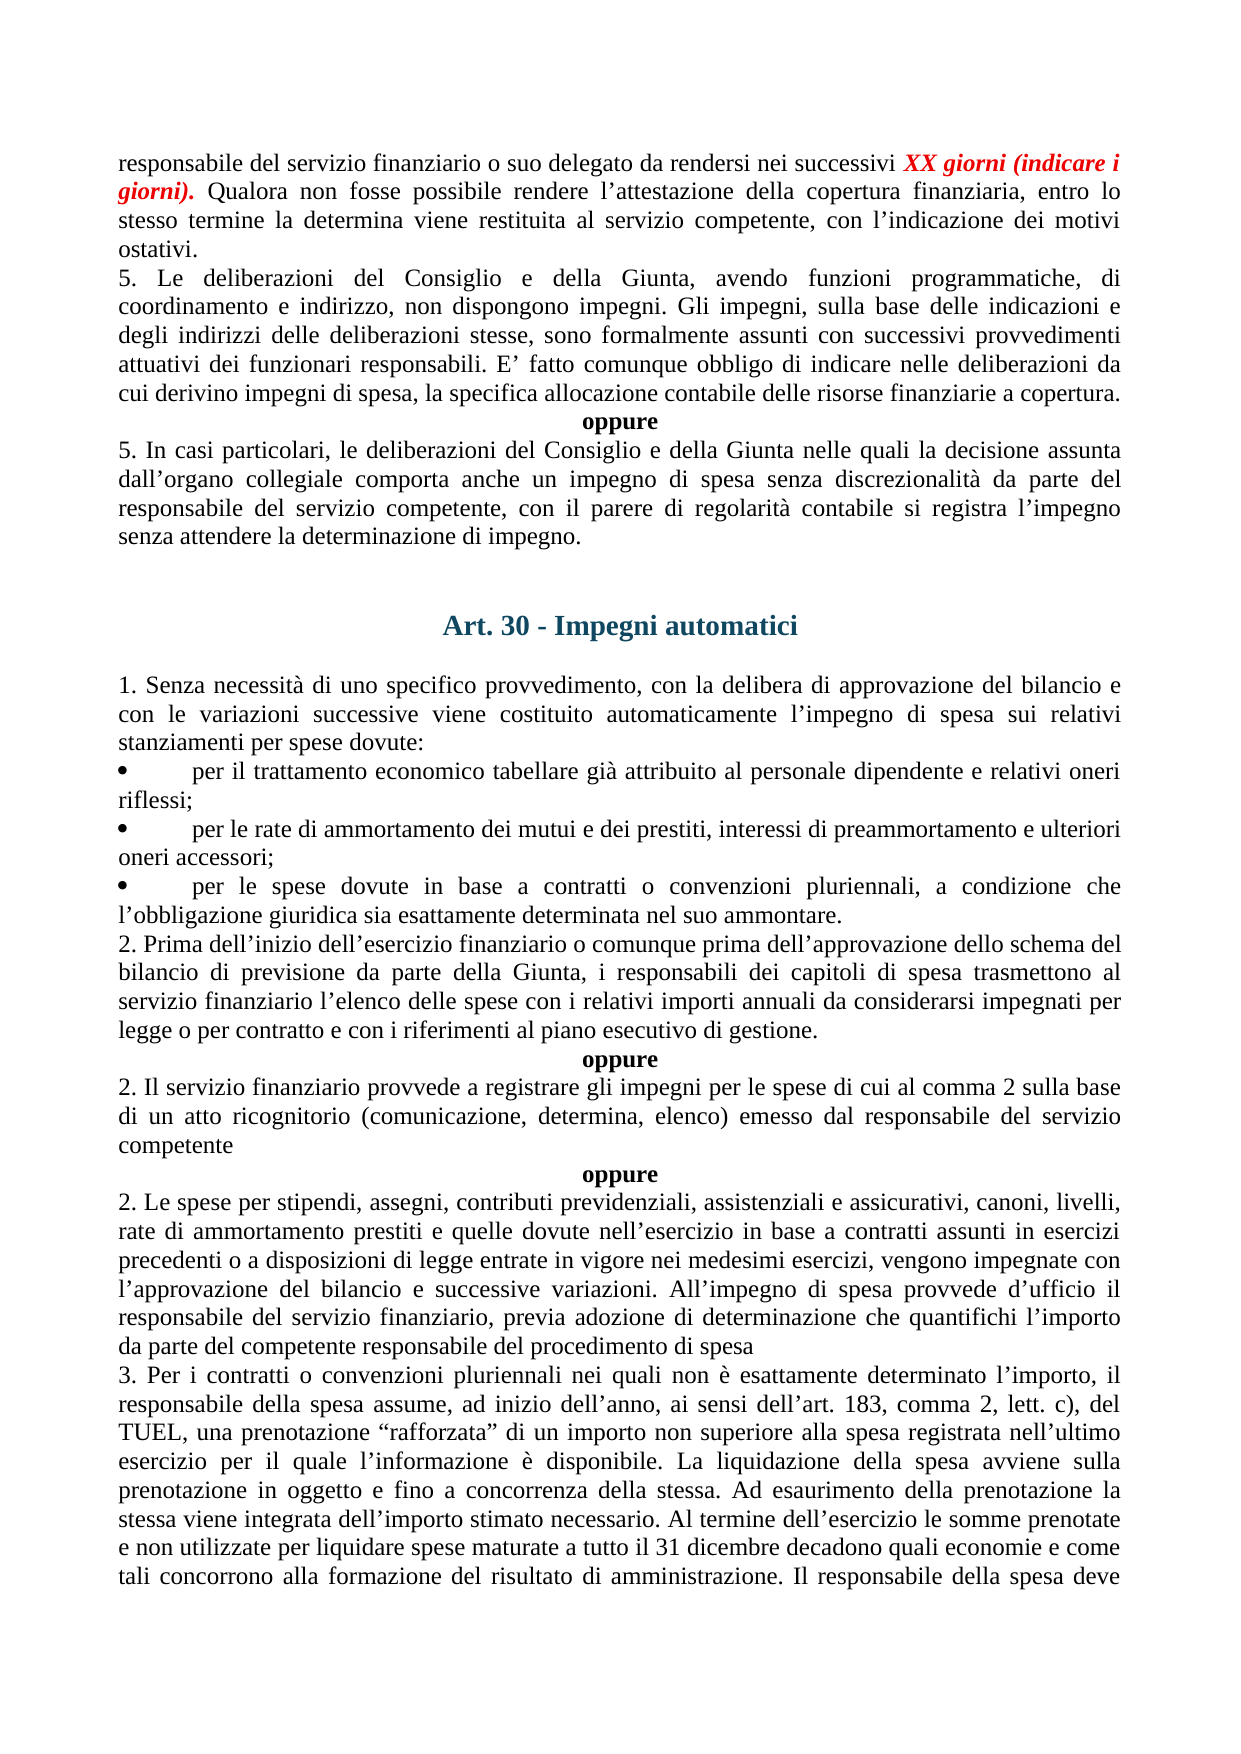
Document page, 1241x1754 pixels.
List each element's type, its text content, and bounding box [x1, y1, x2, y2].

list per il trattamento economico tabellare già attribuito al personale dipendente e relativi oneri riflessi; [118, 756, 1122, 814]
list per le rate di ammortamento dei mutui e dei prestiti, interessi di preammortamento e ulteriori oneri accessori; [118, 814, 1122, 871]
text oppure [118, 406, 1122, 435]
text oppure [118, 1159, 1122, 1187]
text 2. Prima dell’inizio dell’esercizio finanziario o comunque prima dell’approvazione dello schema del bilancio di previsione da parte della Giunta, i responsabili dei capitoli di spesa trasmettono al servizio finanziario l’elenco delle spese con i relativi importi annuali da considerarsi impegnati per legge o per contratto e con i riferimenti al piano esecutivo di gestione. [118, 929, 1122, 1044]
text Art. 30 - Impegni automatici [118, 608, 1122, 641]
text 2. Il servizio finanziario provvede a registrare gli impegni per le spese di cui al comma 2 sulla base di un atto ricognitorio (comunicazione, determina, elenco) emesso dal responsabile del servizio competente [118, 1072, 1122, 1159]
text 1. Senza necessità di uno specifico provvedimento, con la delibera di approvazione del bilancio e con le variazioni successive viene costituito automaticamente l’impegno di spesa sui relativi stanziamenti per spese dovute: [118, 670, 1122, 756]
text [118, 148, 1122, 263]
text 5. In casi particolari, le deliberazioni del Consiglio e della Giunta nelle quali la decisione assunta dall’organo collegiale comporta anche un impegno di spesa senza discrezionalità da parte del responsabile del servizio competente, con il parere di regolarità contabile si registra l’impegno senza attendere la determinazione di impegno. [118, 435, 1122, 550]
text 2. Le spese per stipendi, assegni, contributi previdenziali, assistenziali e assicurativi, canoni, livelli, rate di ammortamento prestiti e quelle dovute nell’esercizio in base a contratti assunti in esercizi precedenti o a disposizioni di legge entrate in vigore nei medesimi esercizi, vengono impegnate con l’approvazione del bilancio e successive variazioni. All’impegno di spesa provvede d’ufficio il responsabile del servizio finanziario, previa adozione di determinazione che quantifichi l’importo da parte del competente responsabile del procedimento di spesa [118, 1187, 1122, 1360]
list per le spese dovute in base a contratti o convenzioni pluriennali, a condizione che l’obbligazione giuridica sia esattamente determinata nel suo ammontare. [118, 871, 1122, 929]
text oppure [118, 1044, 1122, 1072]
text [118, 1360, 1122, 1590]
text 5. Le deliberazioni del Consiglio e della Giunta, avendo funzioni programmatiche, di coordinamento e indirizzo, non dispongono impegni. Gli impegni, sulla base delle indicazioni e degli indirizzi delle deliberazioni stesse, sono formalmente assunti con successivi provvedimenti attuativi dei funzionari responsabili. E’ fatto comunque obbligo di indicare nelle deliberazioni da cui derivino impegni di spesa, la specifica allocazione contabile delle risorse finanziarie a copertura. [118, 263, 1122, 406]
